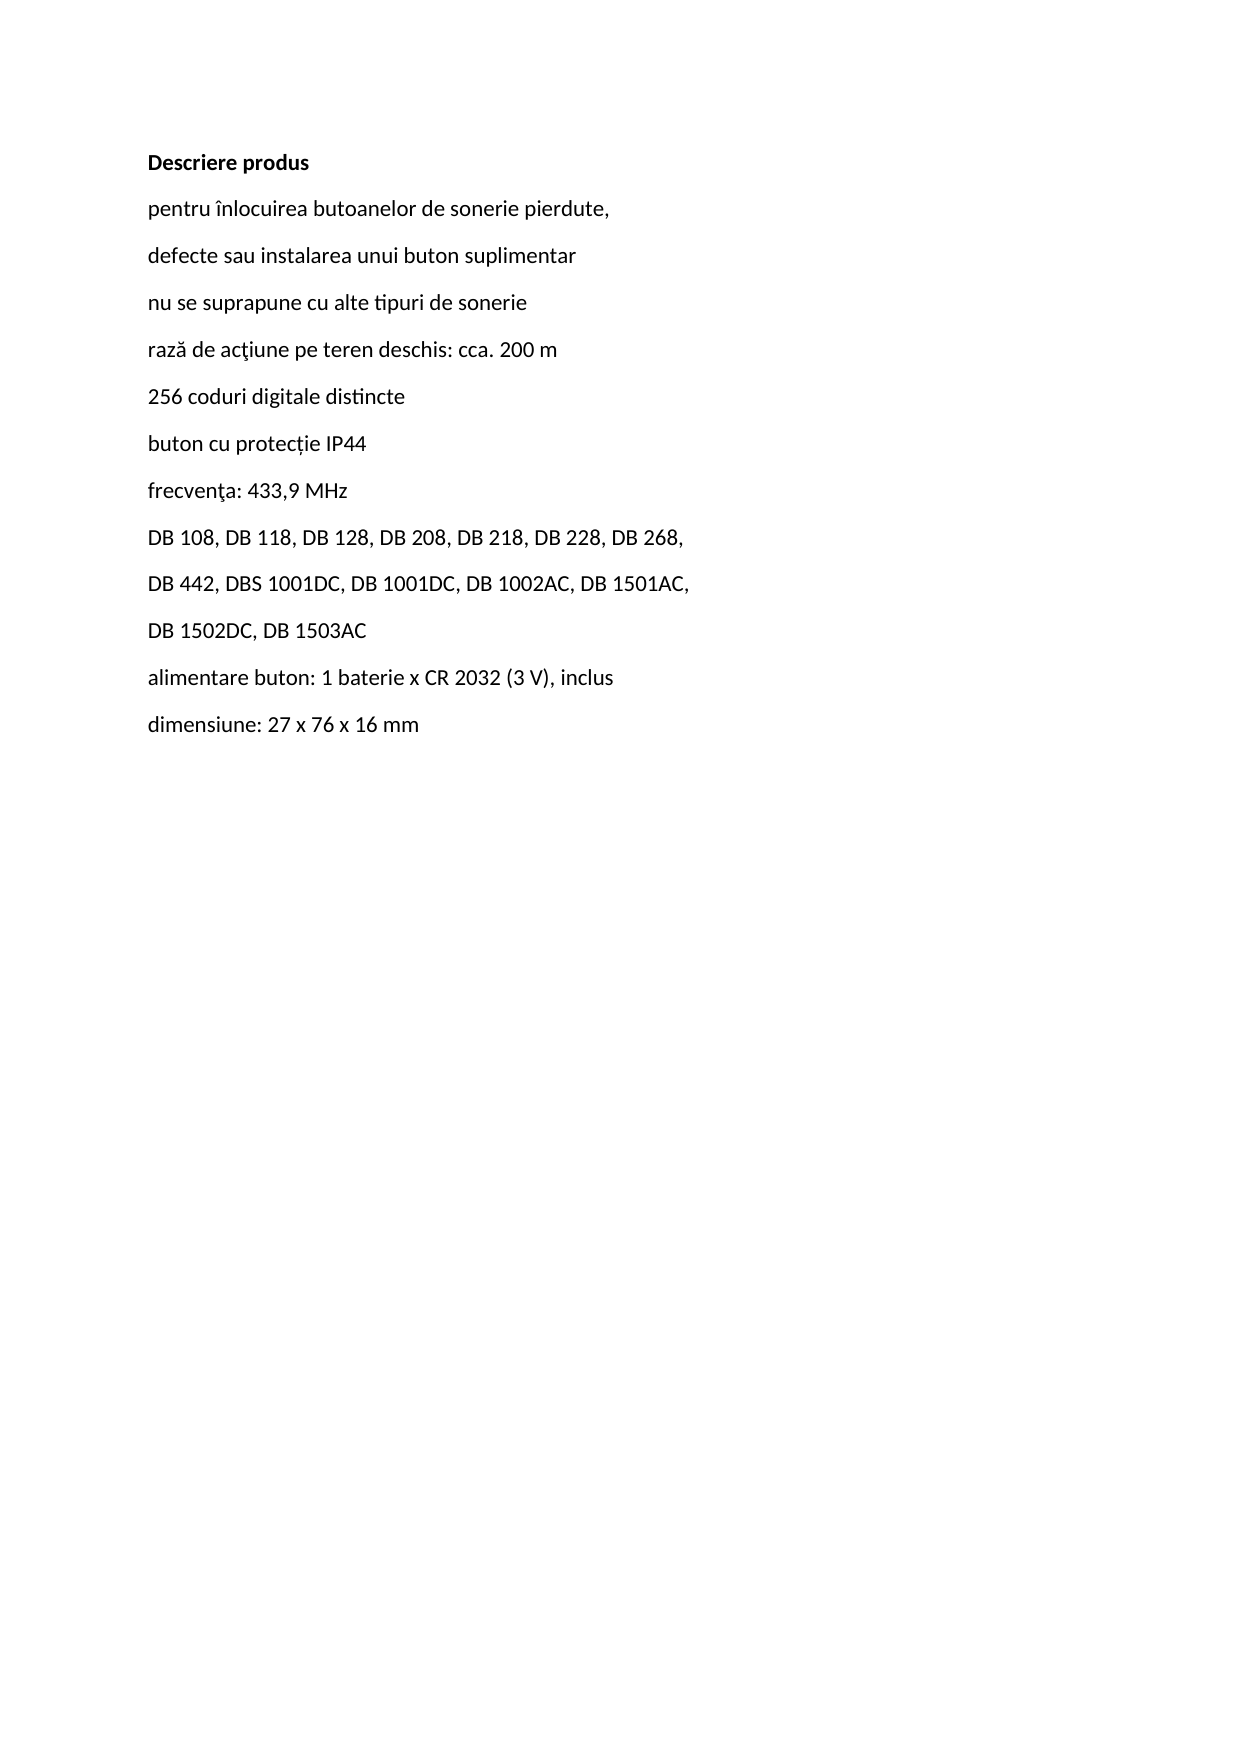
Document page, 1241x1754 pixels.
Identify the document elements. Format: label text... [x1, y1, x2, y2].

text Descriere produs [148, 148, 1093, 176]
text dimensiune: 27 x 76 x 16 mm [148, 710, 1093, 738]
text rază de acţiune pe teren deschis: cca. 200 m [148, 335, 1093, 363]
text pentru înlocuirea butoanelor de sonerie pierdute, [148, 194, 1093, 222]
text defecte sau instalarea unui buton suplimentar [148, 241, 1093, 269]
text DB 1502DC, DB 1503AC [148, 616, 1093, 644]
text 256 coduri digitale distincte [148, 382, 1093, 410]
text frecvenţa: 433,9 MHz [148, 476, 1093, 504]
text buton cu protecție IP44 [148, 429, 1093, 457]
text alimentare buton: 1 baterie x CR 2032 (3 V), inclus [148, 663, 1093, 691]
text DB 108, DB 118, DB 128, DB 208, DB 218, DB 228, DB 268, [148, 523, 1093, 551]
text nu se suprapune cu alte tipuri de sonerie [148, 288, 1093, 316]
text DB 442, DBS 1001DC, DB 1001DC, DB 1002AC, DB 1501AC, [148, 569, 1093, 597]
